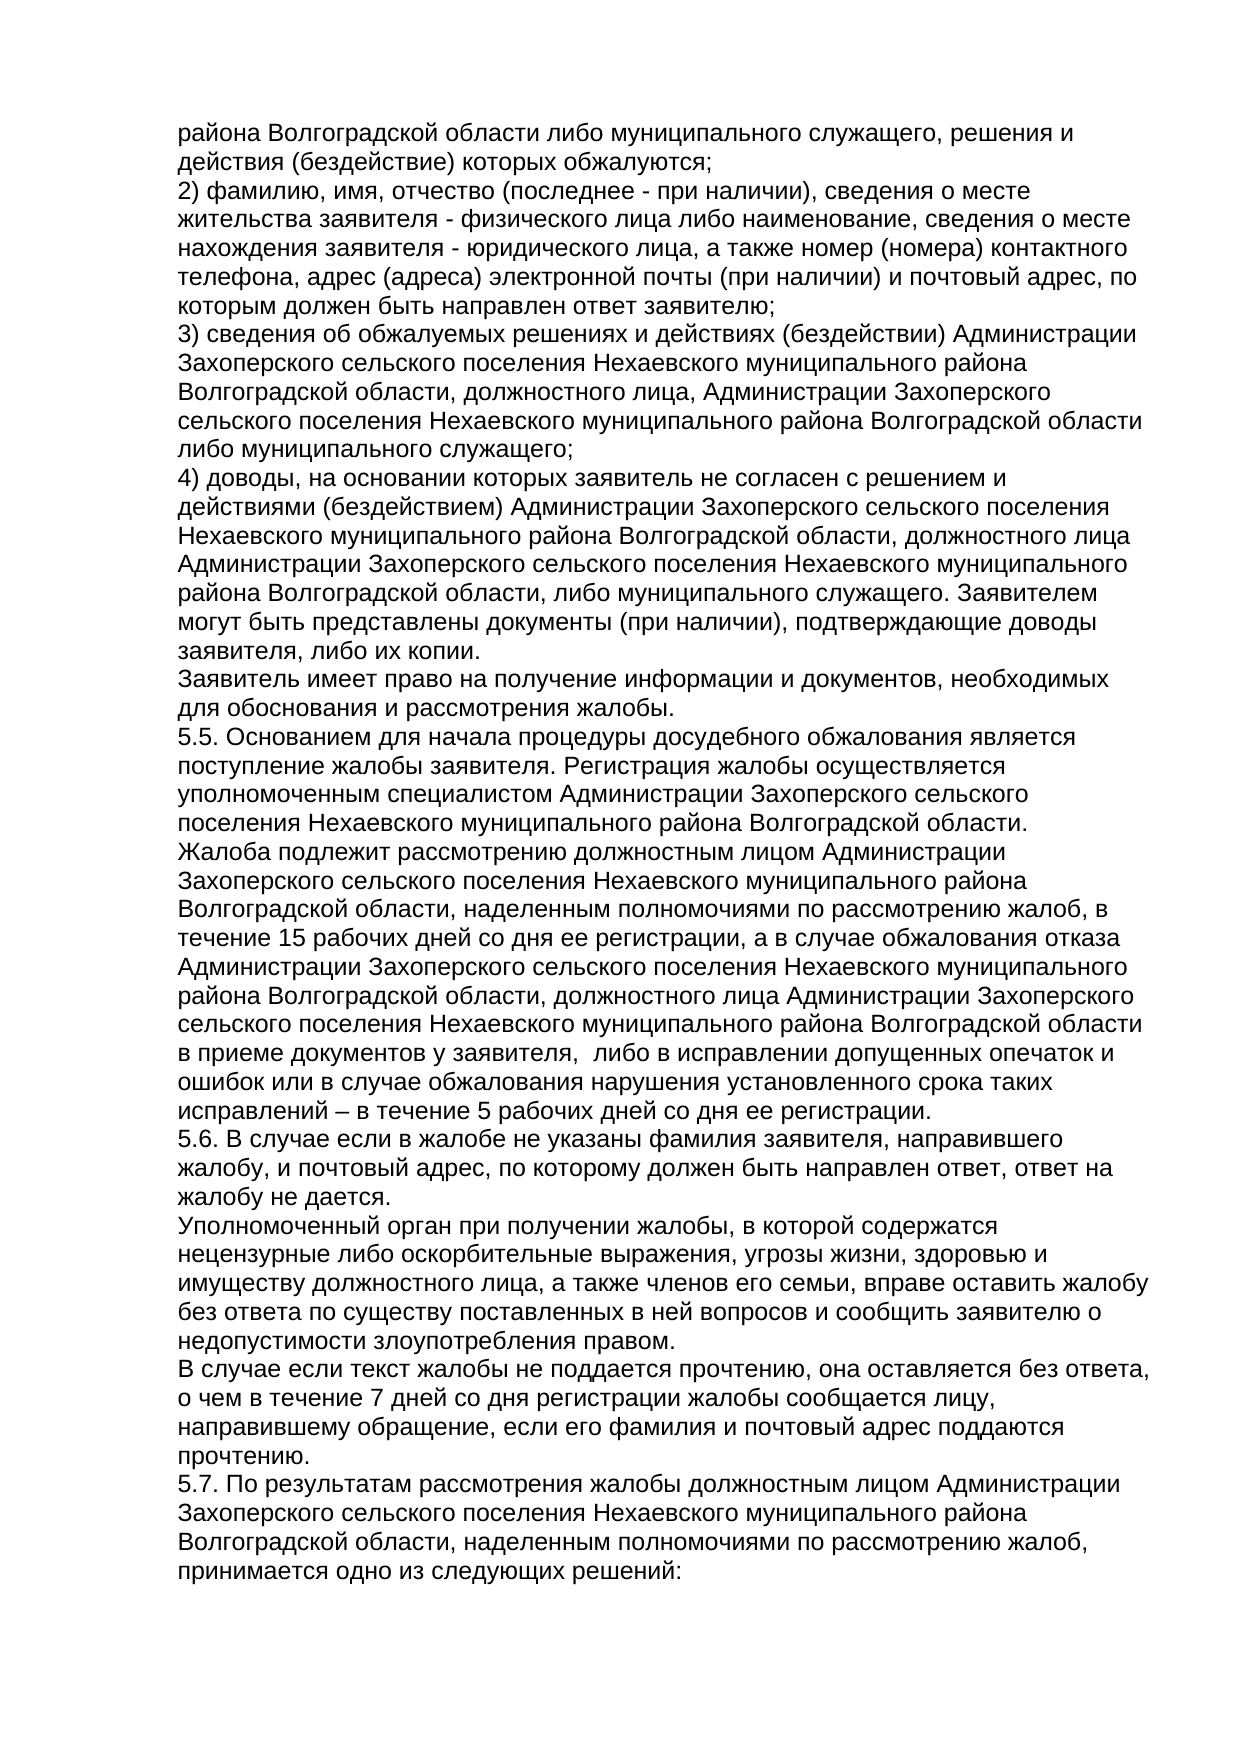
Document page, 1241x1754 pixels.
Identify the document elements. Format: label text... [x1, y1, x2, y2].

text 2) фамилию, имя, отчество (последнее - при наличии), сведения о месте жительства заявителя - физического лица либо наименование, сведения о месте нахождения заявителя - юридического лица, а также номер (номера) контактного телефона, адрес (адреса) электронной почты (при наличии) и почтовый адрес, по которым должен быть направлен ответ заявителю; [177, 176, 1152, 319]
text Уполномоченный орган при получении жалобы, в которой содержатся нецензурные либо оскорбительные выражения, угрозы жизни, здоровью и имуществу должностного лица, а также членов его семьи, вправе оставить жалобу без ответа по существу поставленных в ней вопросов и сообщить заявителю о недопустимости злоупотребления правом. [177, 1211, 1152, 1354]
text В случае если текст жалобы не поддается прочтению, она оставляется без ответа, о чем в течение 7 дней со дня регистрации жалобы сообщается лицу, направившему обращение, если его фамилия и почтовый адрес поддаются прочтению. [177, 1354, 1152, 1469]
text Заявитель имеет право на получение информации и документов, необходимых для обоснования и рассмотрения жалобы. [177, 664, 1152, 722]
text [177, 118, 1152, 176]
text Жалоба подлежит рассмотрению должностным лицом Администрации Захоперского сельского поселения Нехаевского муниципального района Волгоградской области, наделенным полномочиями по рассмотрению жалоб, в течение 15 рабочих дней со дня ее регистрации, а в случае обжалования отказа Администрации Захоперского сельского поселения Нехаевского муниципального района Волгоградской области, должностного лица Администрации Захоперского сельского поселения Нехаевского муниципального района Волгоградской области в приеме документов у заявителя, либо в исправлении допущенных опечаток и ошибок или в случае обжалования нарушения установленного срока таких исправлений – в течение 5 рабочих дней со дня ее регистрации. [177, 837, 1152, 1124]
text 4) доводы, на основании которых заявитель не согласен с решением и действиями (бездействием) Администрации Захоперского сельского поселения Нехаевского муниципального района Волгоградской области, должностного лица Администрации Захоперского сельского поселения Нехаевского муниципального района Волгоградской области, либо муниципального служащего. Заявителем могут быть представлены документы (при наличии), подтверждающие доводы заявителя, либо их копии. [177, 463, 1152, 664]
text 5.5. Основанием для начала процедуры досудебного обжалования является поступление жалобы заявителя. Регистрация жалобы осуществляется уполномоченным специалистом Администрации Захоперского сельского поселения Нехаевского муниципального района Волгоградской области. [177, 722, 1152, 837]
text 3) сведения об обжалуемых решениях и действиях (бездействии) Администрации Захоперского сельского поселения Нехаевского муниципального района Волгоградской области, должностного лица, Администрации Захоперского сельского поселения Нехаевского муниципального района Волгоградской области либо муниципального служащего; [177, 319, 1152, 463]
text 5.7. По результатам рассмотрения жалобы должностным лицом Администрации Захоперского сельского поселения Нехаевского муниципального района Волгоградской области, наделенным полномочиями по рассмотрению жалоб, принимается одно из следующих решений: [177, 1469, 1152, 1584]
text 5.6. В случае если в жалобе не указаны фамилия заявителя, направившего жалобу, и почтовый адрес, по которому должен быть направлен ответ, ответ на жалобу не дается. [177, 1124, 1152, 1211]
